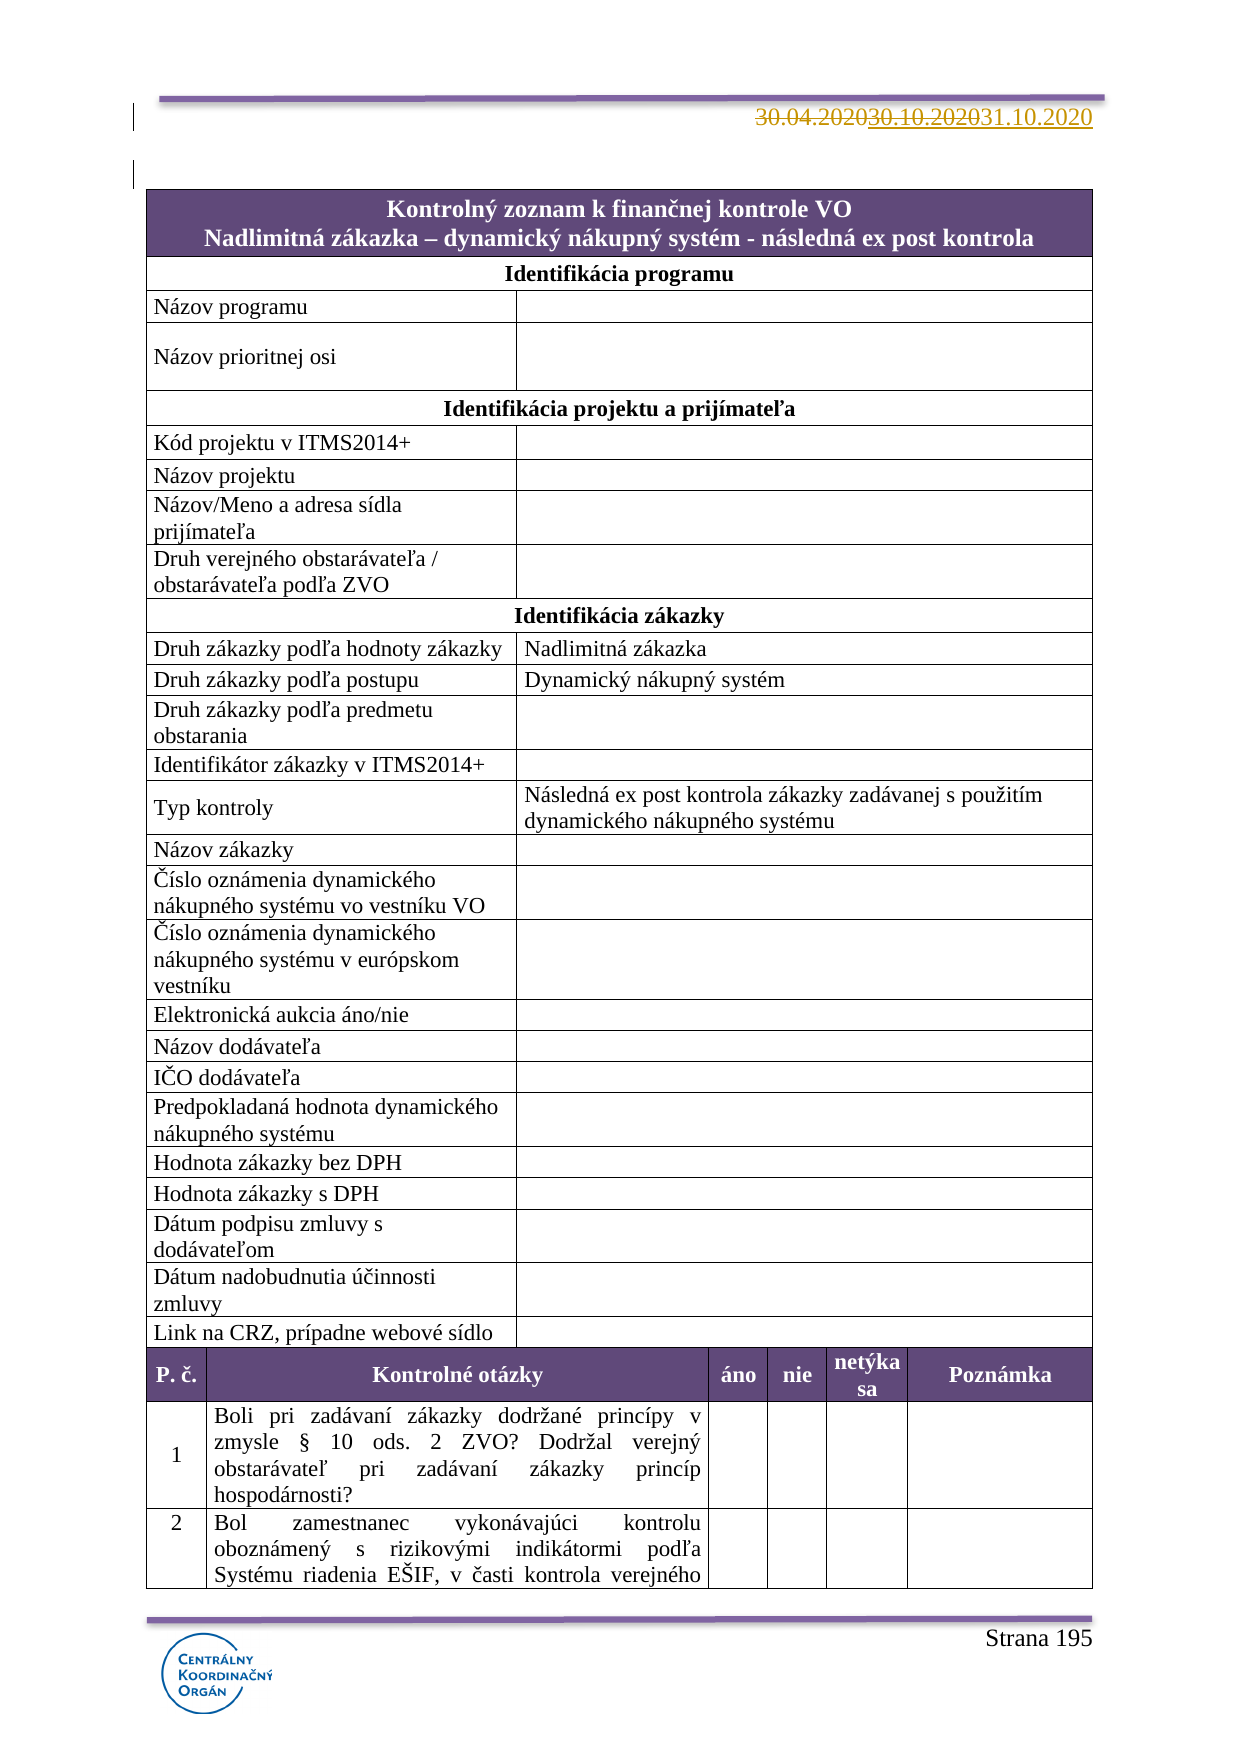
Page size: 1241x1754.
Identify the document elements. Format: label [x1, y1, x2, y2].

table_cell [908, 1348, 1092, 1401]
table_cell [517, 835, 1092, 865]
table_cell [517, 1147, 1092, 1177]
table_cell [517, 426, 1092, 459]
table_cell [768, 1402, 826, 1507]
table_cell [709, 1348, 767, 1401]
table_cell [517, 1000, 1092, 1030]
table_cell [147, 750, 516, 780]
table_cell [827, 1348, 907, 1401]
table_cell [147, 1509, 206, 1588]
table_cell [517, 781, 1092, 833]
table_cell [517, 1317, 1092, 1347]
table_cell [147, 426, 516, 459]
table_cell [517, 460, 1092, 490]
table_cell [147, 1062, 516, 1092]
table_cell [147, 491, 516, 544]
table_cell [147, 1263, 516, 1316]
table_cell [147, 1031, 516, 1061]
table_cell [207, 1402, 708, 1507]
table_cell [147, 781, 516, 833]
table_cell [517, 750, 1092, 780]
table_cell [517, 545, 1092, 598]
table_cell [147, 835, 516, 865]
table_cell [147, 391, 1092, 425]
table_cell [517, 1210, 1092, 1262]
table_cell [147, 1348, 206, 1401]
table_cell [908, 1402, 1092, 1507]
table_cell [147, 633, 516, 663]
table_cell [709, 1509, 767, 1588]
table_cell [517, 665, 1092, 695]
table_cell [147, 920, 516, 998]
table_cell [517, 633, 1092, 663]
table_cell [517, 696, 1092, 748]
picture [159, 1631, 272, 1713]
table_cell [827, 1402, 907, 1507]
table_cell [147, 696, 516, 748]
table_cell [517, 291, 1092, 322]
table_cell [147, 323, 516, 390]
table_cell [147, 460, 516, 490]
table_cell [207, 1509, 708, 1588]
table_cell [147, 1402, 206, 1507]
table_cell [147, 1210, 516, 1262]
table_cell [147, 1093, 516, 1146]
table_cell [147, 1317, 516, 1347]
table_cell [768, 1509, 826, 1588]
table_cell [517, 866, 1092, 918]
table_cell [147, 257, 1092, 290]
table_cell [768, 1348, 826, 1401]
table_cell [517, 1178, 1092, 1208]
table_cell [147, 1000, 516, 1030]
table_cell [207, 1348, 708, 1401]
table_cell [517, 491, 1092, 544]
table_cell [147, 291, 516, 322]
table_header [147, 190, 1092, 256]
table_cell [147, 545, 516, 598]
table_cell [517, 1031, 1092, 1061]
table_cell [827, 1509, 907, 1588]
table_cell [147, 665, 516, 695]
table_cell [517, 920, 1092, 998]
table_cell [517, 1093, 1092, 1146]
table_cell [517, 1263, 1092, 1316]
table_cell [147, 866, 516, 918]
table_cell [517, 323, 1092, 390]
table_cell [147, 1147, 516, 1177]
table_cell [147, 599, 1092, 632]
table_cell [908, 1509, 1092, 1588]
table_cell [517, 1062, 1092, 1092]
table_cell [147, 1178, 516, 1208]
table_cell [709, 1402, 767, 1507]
